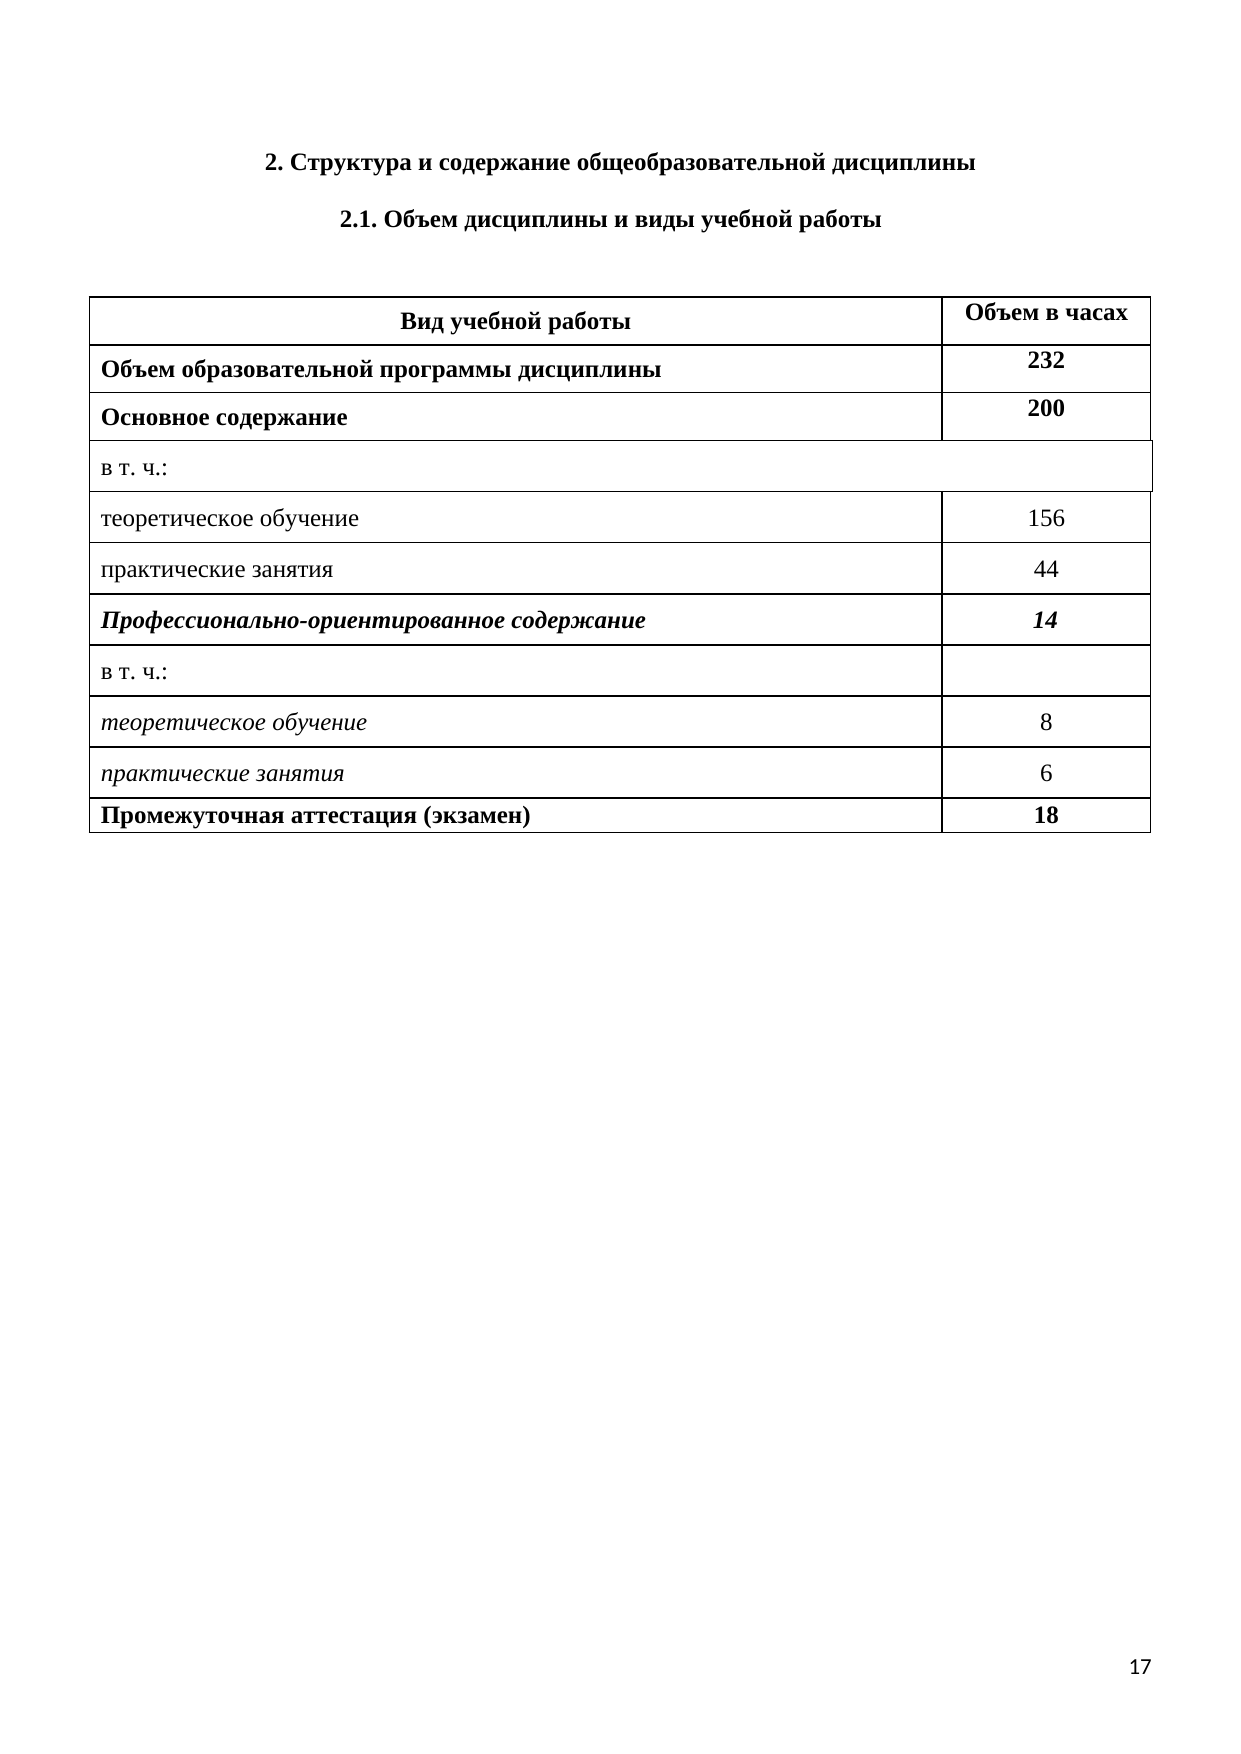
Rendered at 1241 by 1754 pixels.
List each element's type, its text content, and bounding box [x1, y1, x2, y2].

table_cell 18 [943, 799, 1150, 831]
table_cell Объем образовательной программы дисциплины [90, 346, 941, 392]
table_header Объем в часах [943, 298, 1150, 344]
table_cell Основное содержание [90, 393, 941, 440]
table_cell теоретическое обучение [90, 492, 941, 542]
table_cell Промежуточная аттестация (экзамен) [90, 799, 941, 831]
table_cell в т. ч.: [90, 441, 1152, 491]
table_header Вид учебной работы [90, 298, 941, 344]
text 2.1. Объем дисциплины и виды учебной работы [70, 204, 1152, 233]
table_cell [943, 646, 1150, 695]
text 2. Структура и содержание общеобразовательной дисциплины [89, 147, 1152, 176]
table_cell 156 [943, 492, 1150, 542]
table_cell теоретическое обучение [90, 697, 941, 746]
table_cell 44 [943, 543, 1150, 593]
table_cell 200 [943, 393, 1150, 440]
table_cell 14 [943, 595, 1150, 644]
table_cell Профессионально-ориентированное содержание [90, 595, 941, 644]
table_cell 8 [943, 697, 1150, 746]
table_cell 6 [943, 748, 1150, 797]
table_cell практические занятия [90, 748, 941, 797]
table_cell 232 [943, 346, 1150, 392]
table_cell практические занятия [90, 543, 941, 593]
table_cell в т. ч.: [90, 646, 941, 695]
